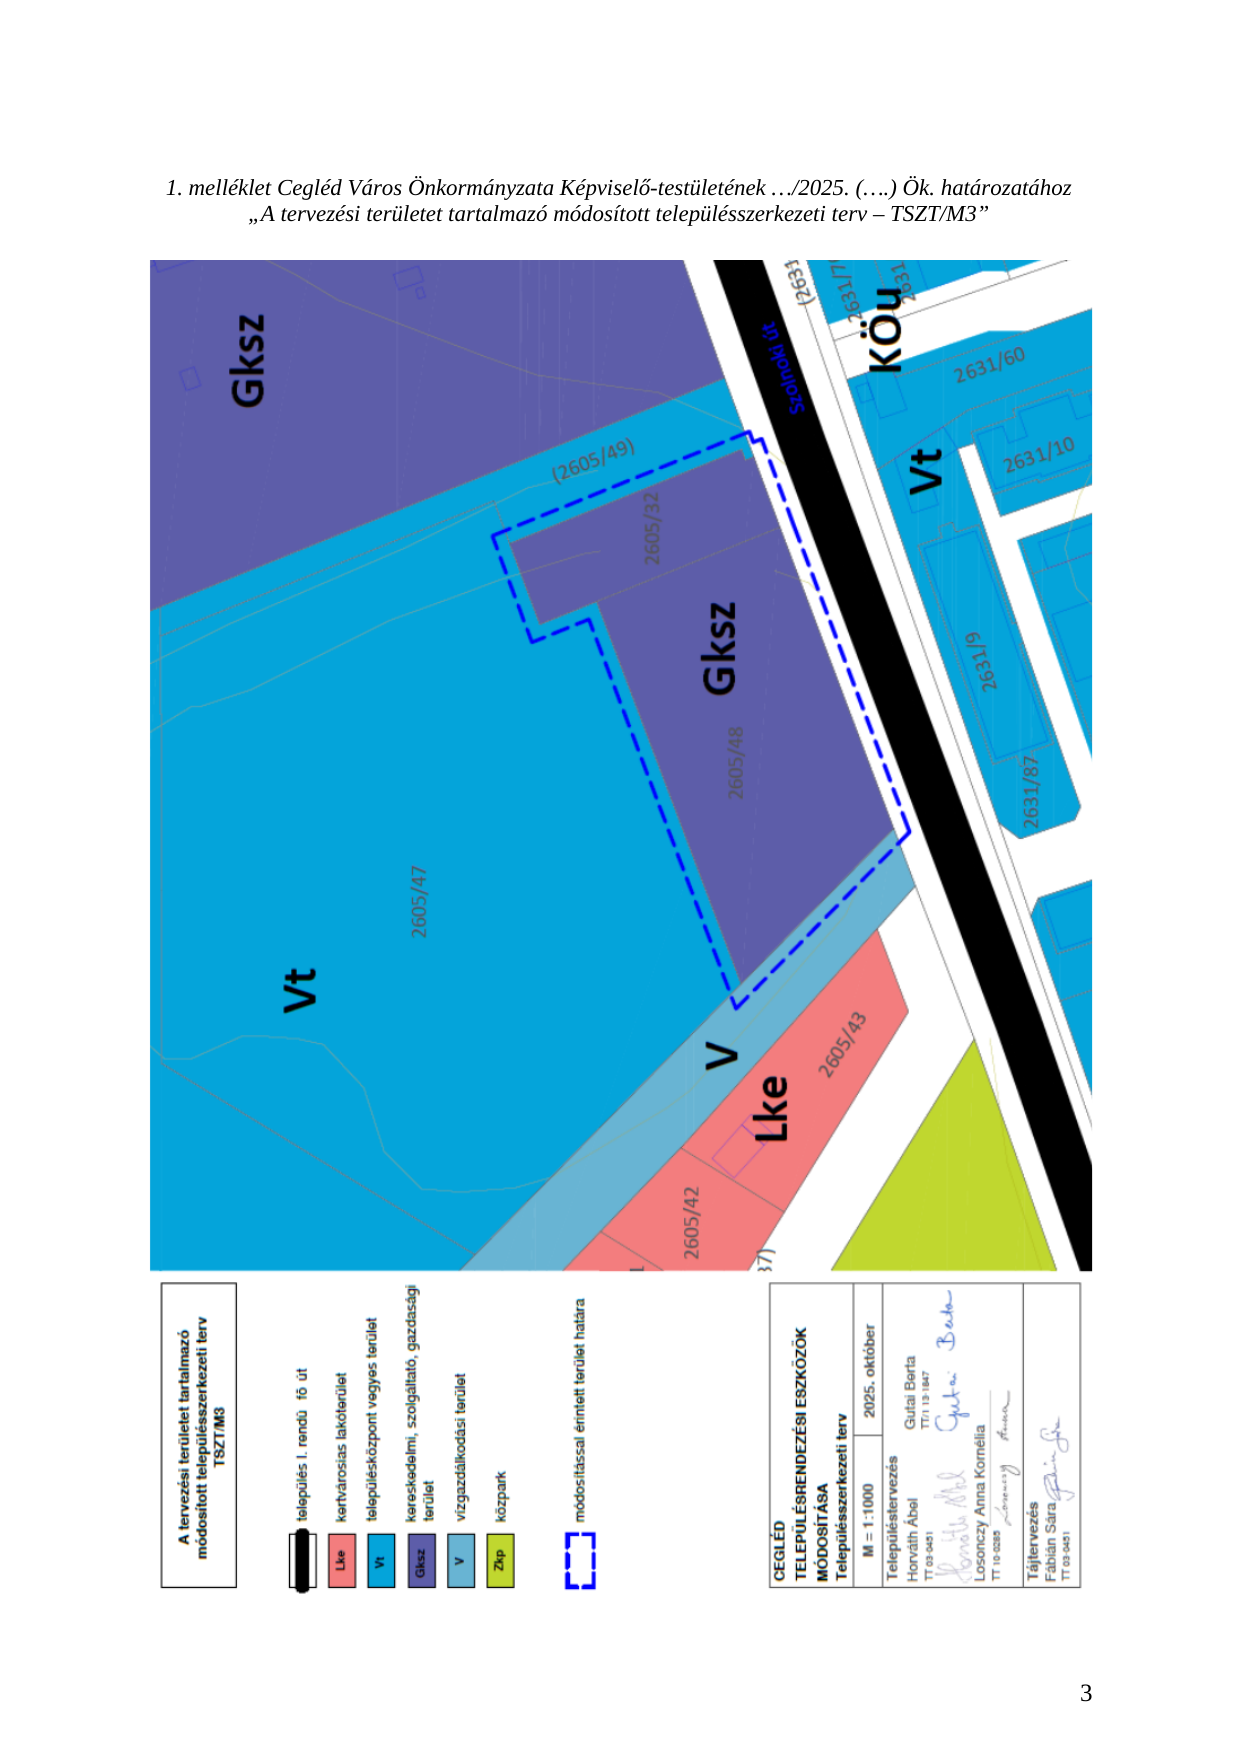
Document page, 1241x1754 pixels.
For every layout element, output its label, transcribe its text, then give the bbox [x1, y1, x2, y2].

text „A tervezési területet tartalmazó módosított településszerkezeti terv – TSZT/M3” [148, 200, 1093, 227]
text 1. melléklet Cegléd Város Önkormányzata Képviselő-testületének …/2025. (….) Ök. határozatához [148, 174, 1093, 200]
